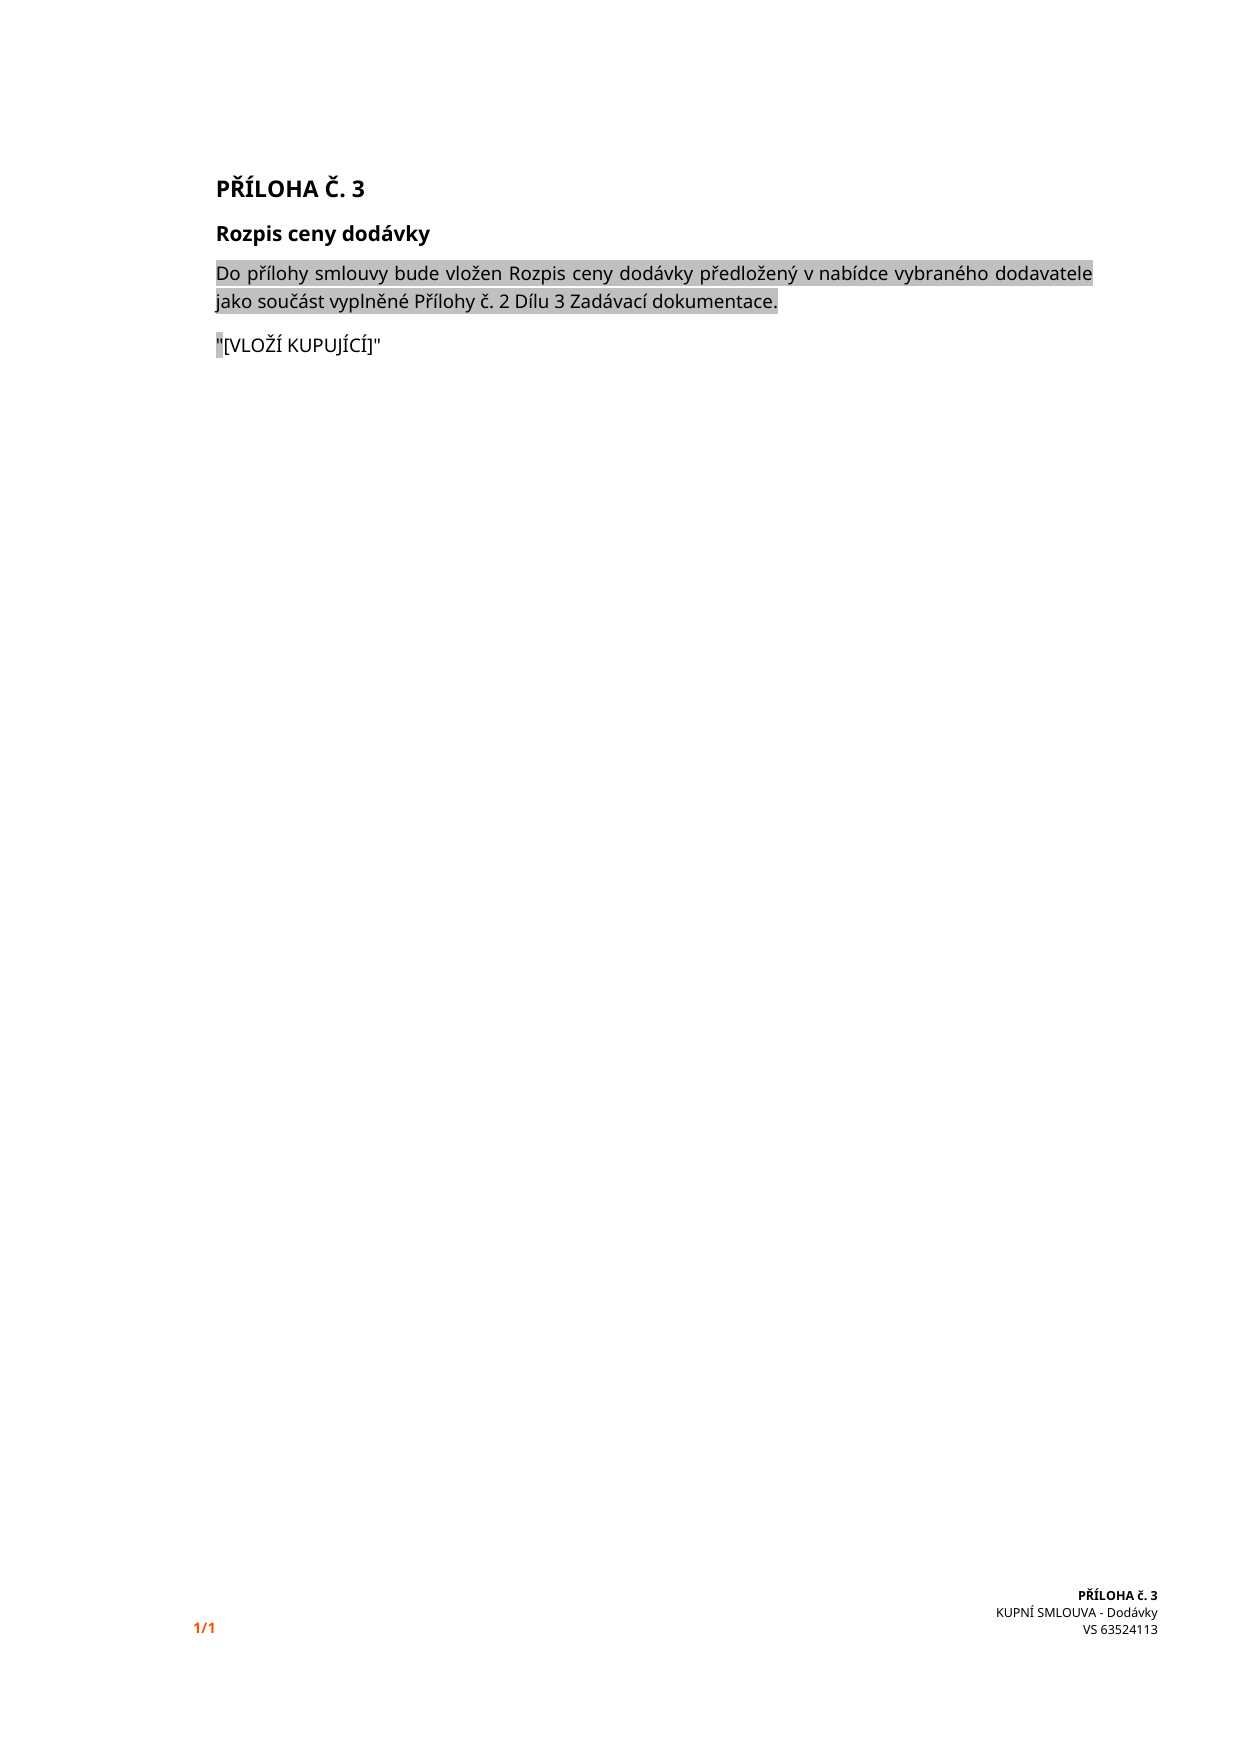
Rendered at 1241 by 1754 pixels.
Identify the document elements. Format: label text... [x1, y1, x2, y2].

text Rozpis ceny dodávky [216, 219, 1093, 248]
text Příloha č. 3 [216, 172, 1093, 204]
text Do přílohy smlouvy bude vložen Rozpis ceny dodávky předložený v nabídce vybraného dodavatele jako součást vyplněné Přílohy č. 2 Dílu 3 Zadávací dokumentace. [216, 286, 1093, 314]
